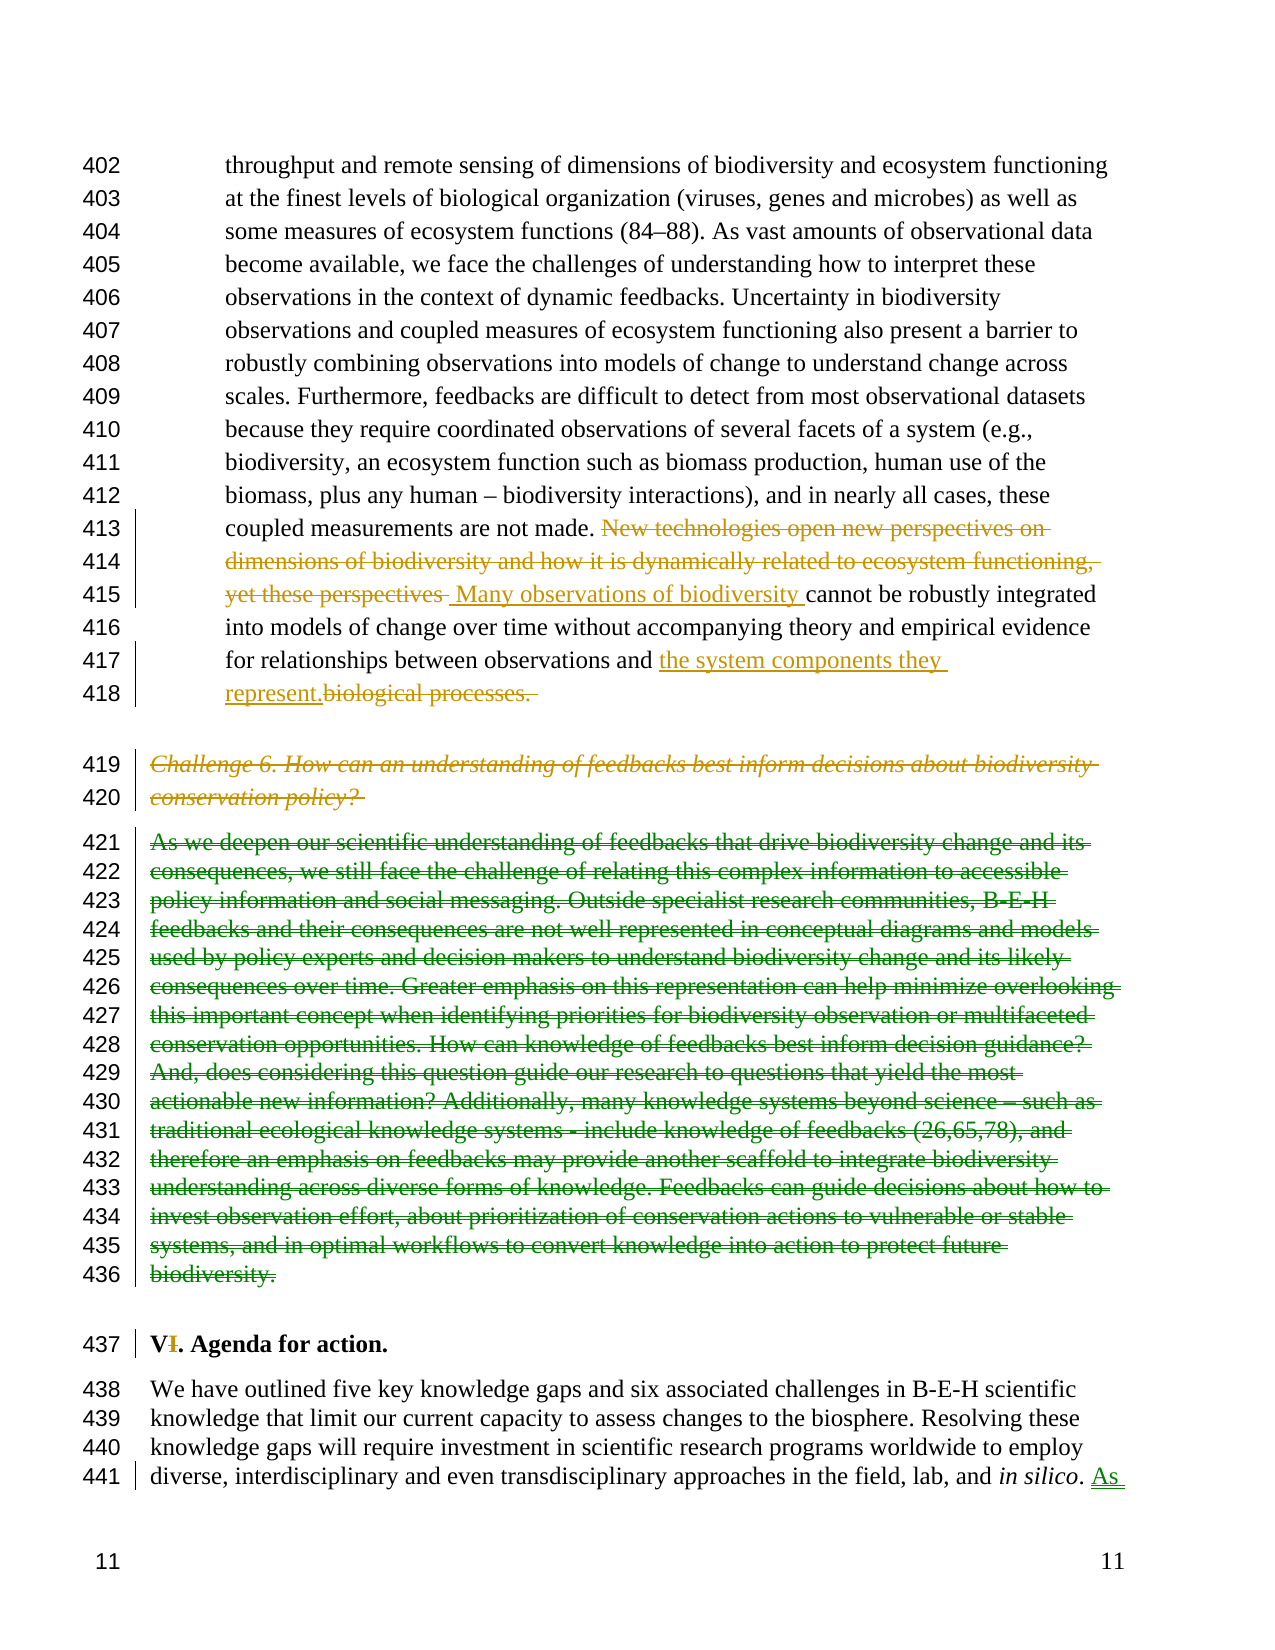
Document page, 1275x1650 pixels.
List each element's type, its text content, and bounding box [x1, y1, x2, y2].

subtitle V. Agenda for action. [150, 1329, 1125, 1358]
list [225, 150, 1125, 707]
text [150, 1374, 1125, 1489]
